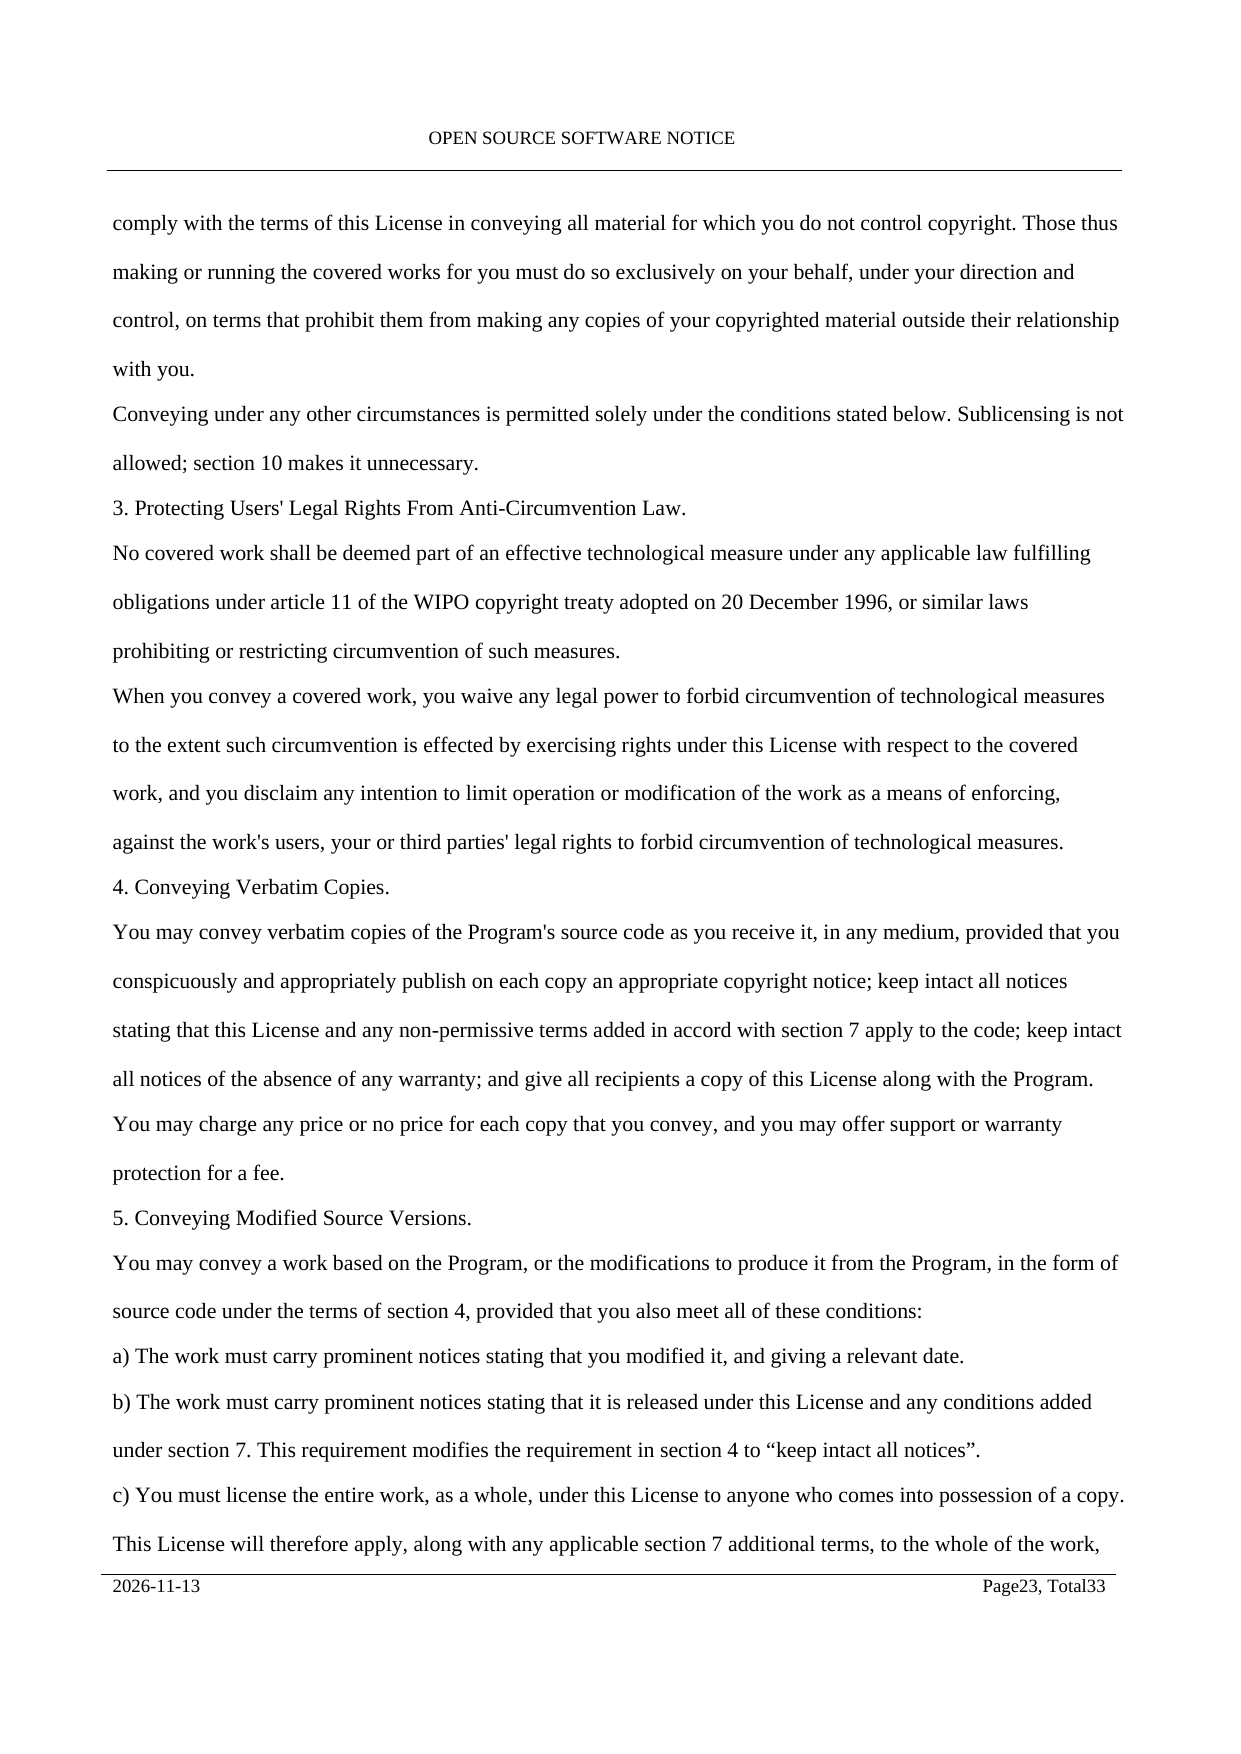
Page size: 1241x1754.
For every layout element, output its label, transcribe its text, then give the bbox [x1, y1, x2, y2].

text Conveying under any other circumstances is permitted solely under the conditions stated below. Sublicensing is not allowed; section 10 makes it unnecessary. [112, 398, 1128, 479]
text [112, 206, 1128, 385]
text a) The work must carry prominent notices stating that you modified it, and giving a relevant date. [112, 1340, 1128, 1372]
text When you convey a covered work, you waive any legal power to forbid circumvention of technological measures to the extent such circumvention is effected by exercising rights under this License with respect to the covered work, and you disclaim any intention to limit operation or modification of the work as a means of enforcing, against the work's users, your or third parties' legal rights to forbid circumvention of technological measures. [112, 679, 1128, 858]
text You may charge any price or no price for each copy that you convey, and you may offer support or warranty protection for a fee. [112, 1107, 1128, 1188]
text 4. Conveying Verbatim Copies. [112, 871, 1128, 903]
text You may convey verbatim copies of the Program's source code as you receive it, in any medium, provided that you conspicuously and appropriately publish on each copy an appropriate copyright notice; keep intact all notices stating that this License and any non-permissive terms added in accord with section 7 apply to the code; keep intact all notices of the absence of any warranty; and give all recipients a copy of this License along with the Program. [112, 916, 1128, 1094]
text You may convey a work based on the Program, or the modifications to produce it from the Program, in the form of source code under the terms of section 4, provided that you also meet all of these conditions: [112, 1246, 1128, 1327]
text b) The work must carry prominent notices stating that it is released under this License and any conditions added under section 7. This requirement modifies the requirement in section 4 to “keep intact all notices”. [112, 1385, 1128, 1466]
text 5. Conveying Modified Source Versions. [112, 1201, 1128, 1233]
text 3. Protecting Users' Legal Rights From Anti-Circumvention Law. [112, 492, 1128, 524]
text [112, 1479, 1128, 1560]
text No covered work shall be deemed part of an effective technological measure under any applicable law fulfilling obligations under article 11 of the WIPO copyright treaty adopted on 20 December 1996, or similar laws prohibiting or restricting circumvention of such measures. [112, 537, 1128, 667]
